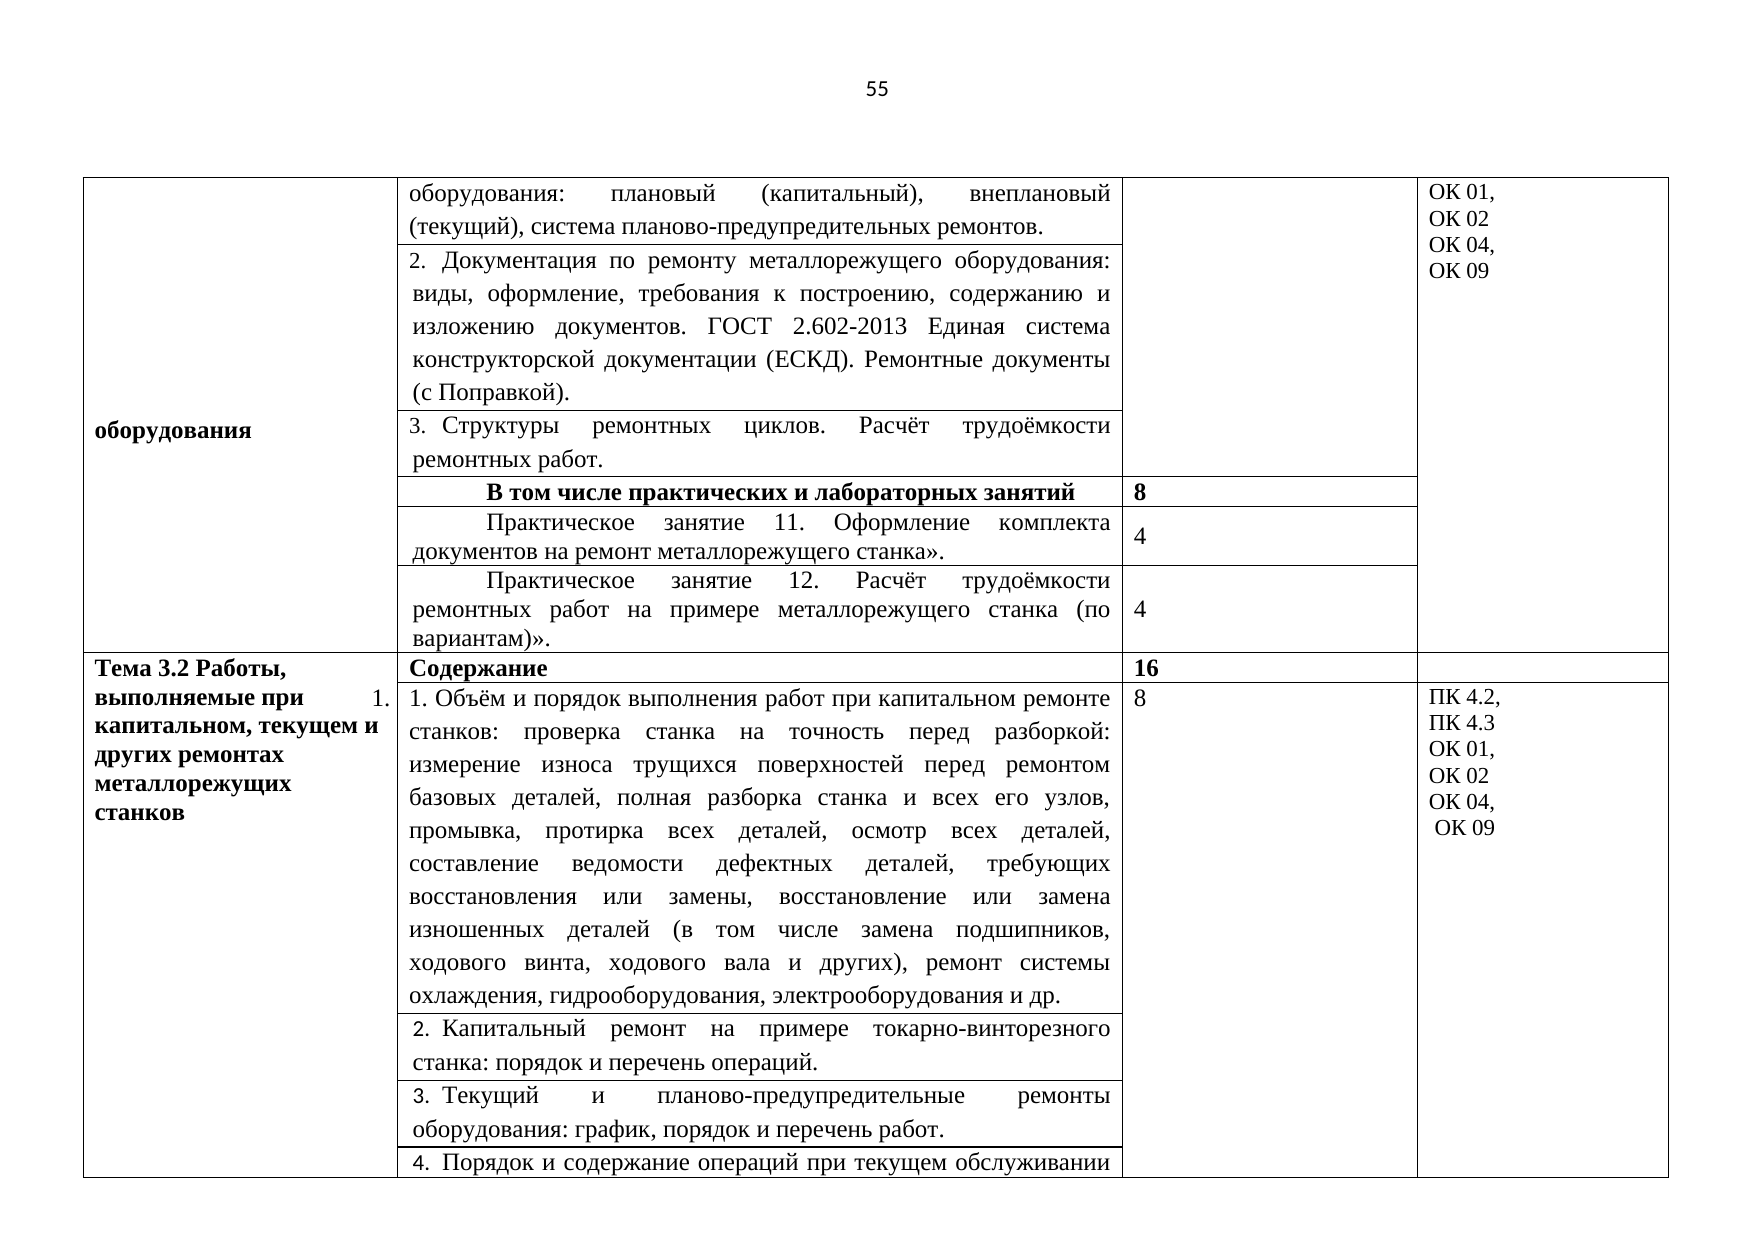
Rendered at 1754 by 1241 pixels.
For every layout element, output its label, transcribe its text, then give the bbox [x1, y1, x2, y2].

table_cell Структуры ремонтных циклов. Расчёт трудоёмкости ремонтных работ. [398, 411, 1122, 476]
table_cell ПК 4.2, ПК 4.3 ОК 01, ОК 02 ОК 04, ОК 09 [1418, 683, 1668, 1177]
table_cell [398, 1148, 1122, 1177]
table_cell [1418, 178, 1668, 652]
table_cell Содержание [398, 653, 1122, 682]
table_cell Тема 3.2 Работы, выполняемые при капитальном, текущем и других ремонтах металлорежущих станков [84, 653, 397, 1177]
table_cell 8 [1123, 477, 1417, 506]
table_cell Капитальный ремонт на примере токарно-винторезного станка: порядок и перечень операций. [398, 1014, 1122, 1079]
table_cell 4 [1123, 507, 1417, 564]
table_cell Текущий и планово-предупредительные ремонты оборудования: график, порядок и перечень работ. [398, 1081, 1122, 1146]
table_cell 8 [1123, 683, 1417, 1177]
table_cell 16 [1123, 653, 1417, 682]
table_cell [1418, 653, 1668, 682]
table_cell 1. Объём и порядок выполнения работ при капитальном ремонте станков: проверка станка на точность перед разборкой: измерение износа трущихся поверхностей перед ремонтом базовых деталей, полная разборка станка и всех его узлов, промывка, протирка всех деталей, осмотр всех деталей, составление ведомости дефектных деталей, требующих восстановления или замены, восстановление или замена изношенных деталей (в том числе замена подшипников, ходового винта, ходового вала и других), ремонт системы охлаждения, гидрооборудования, электрооборудования и др. [398, 683, 1122, 1012]
table_cell 6 [1123, 178, 1417, 476]
table_cell Документация по ремонту металлорежущего оборудования: виды, оформление, требования к построению, содержанию и изложению документов. ГОСТ 2.602-2013 Единая система конструкторской документации (ЕСКД). Ремонтные документы (с Поправкой). [398, 245, 1122, 409]
table_cell В том числе практических и лабораторных занятий [398, 477, 1122, 506]
table_cell Практическое занятие 12. Расчёт трудоёмкости ремонтных работ на примере металлорежущего станка (по вариантам)». [398, 566, 1122, 652]
table_cell 4 [1123, 566, 1417, 652]
table_cell Практическое занятие 11. Оформление комплекта документов на ремонт металлорежущего станка». [398, 507, 1122, 564]
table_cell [398, 178, 1122, 244]
